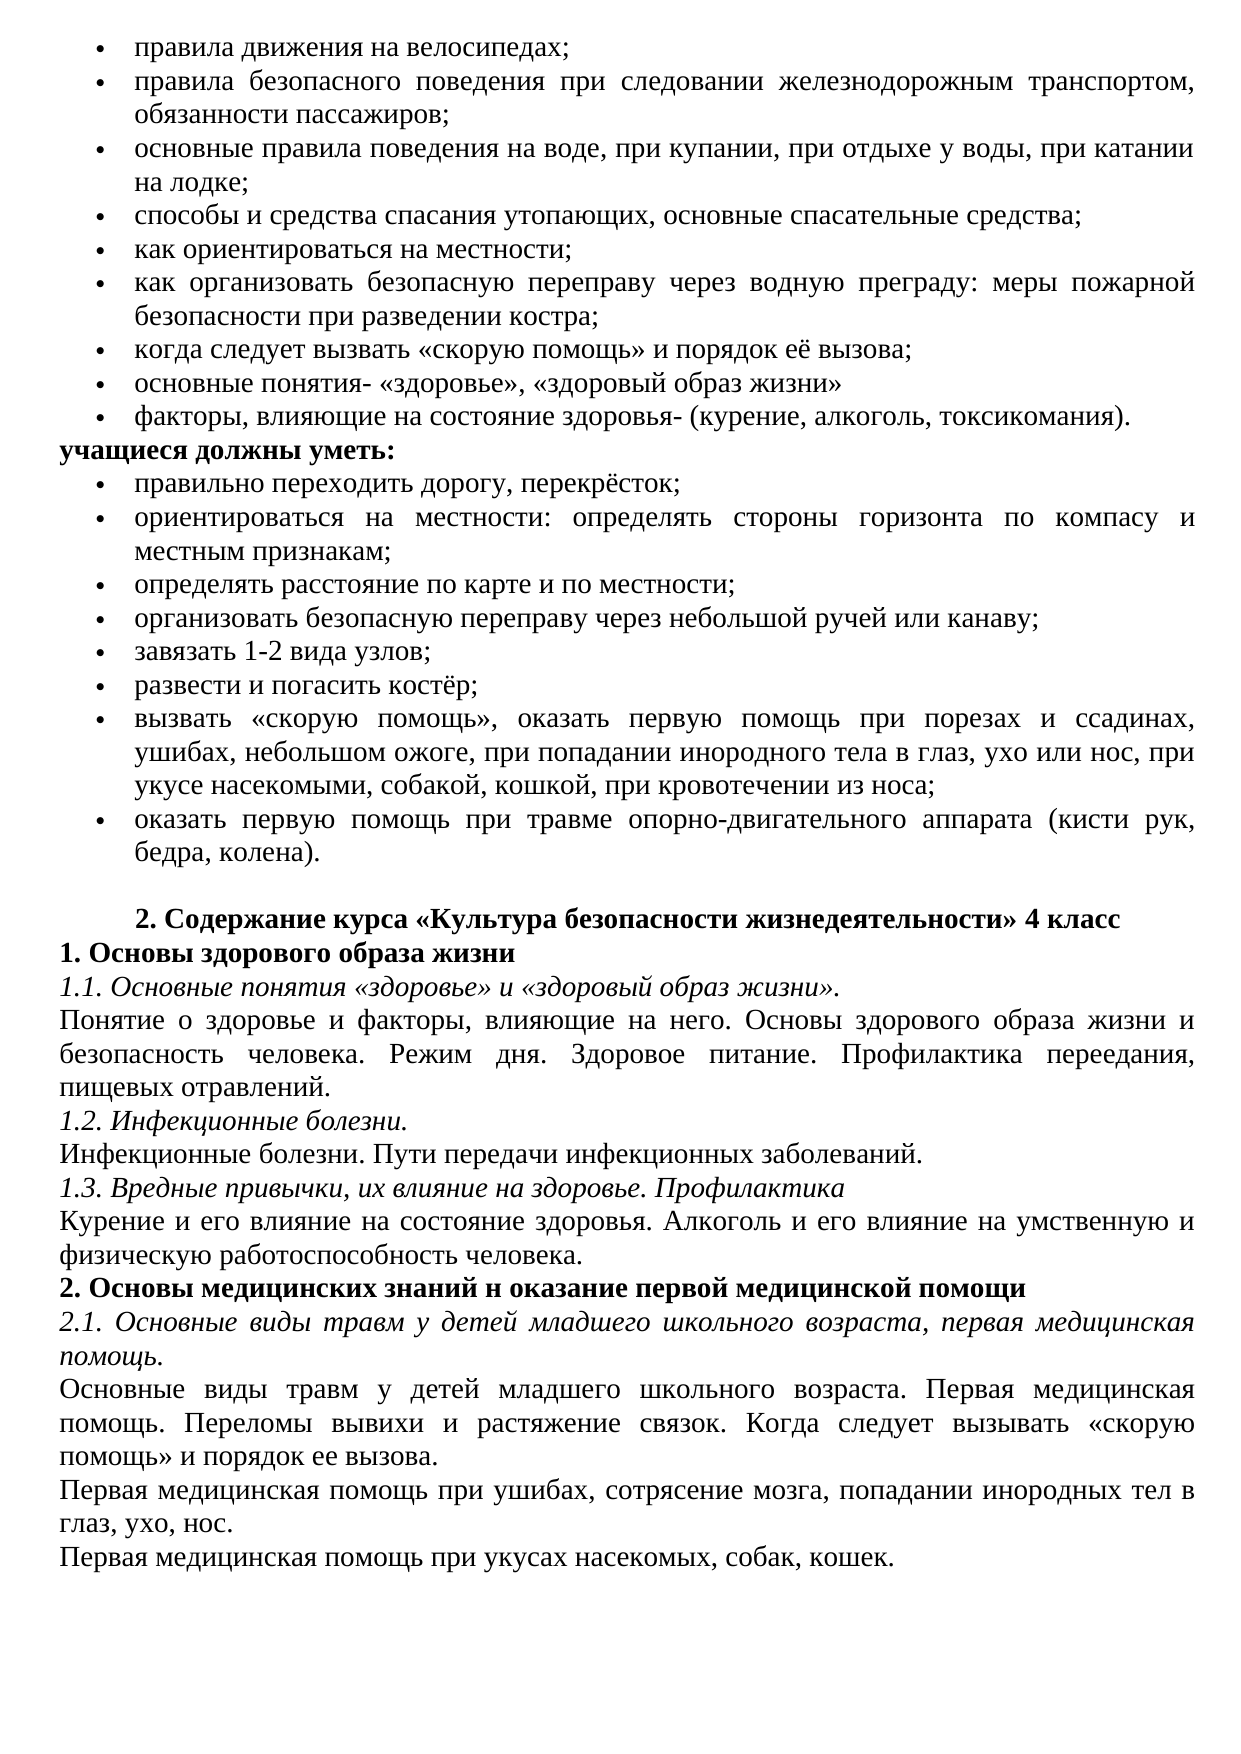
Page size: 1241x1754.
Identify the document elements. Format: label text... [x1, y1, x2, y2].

list правила безопасного поведения при следовании железнодорожным транспортом, обязанности пассажиров; [97, 63, 1196, 130]
list основные правила поведения на воде, при купании, при отдыхе у воды, при катании на лодке; [97, 130, 1196, 197]
text Инфекционные болезни. Пути передачи инфекционных заболеваний. [59, 1136, 1196, 1170]
text 2. Основы медицинских знаний н оказание первой медицинской помощи [59, 1271, 1196, 1304]
list факторы, влияющие на состояние здоровья- (курение, алкоголь, токсикомания). [97, 398, 1196, 432]
list правильно переходить дорогу, перекрёсток; [97, 466, 1196, 499]
list правила движения на велосипедах; [97, 29, 1196, 63]
text учащиеся должны уметь: [59, 432, 1196, 466]
text Понятие о здоровье и факторы, влияющие на него. Основы здорового образа жизни и безопасность человека. Режим дня. Здоровое питание. Профилактика переедания, пищевых отравлений. [59, 1002, 1196, 1103]
text 1.2. Инфекционные болезни. [59, 1103, 1196, 1136]
text Основные виды травм у детей младшего школьного возраста. Первая медицинская помощь. Переломы вывихи и растяжение связок. Когда следует вызывать «скорую помощь» и порядок ее вызова. [59, 1371, 1196, 1472]
list как ориентироваться на местности; [97, 231, 1196, 264]
list вызвать «скорую помощь», оказать первую помощь при порезах и ссадинах, ушибах, небольшом ожоге, при попадании инородного тела в глаз, ухо или нос, при укусе насекомыми, собакой, кошкой, при кровотечении из носа; [97, 700, 1196, 801]
list как организовать безопасную переправу через водную преграду: меры пожарной безопасности при разведении костра; [97, 264, 1196, 331]
list основные понятия- «здоровье», «здоровый образ жизни» [97, 365, 1196, 398]
text 2.1. Основные виды травм у детей младшего школьного возраста, первая медицинская помощь. [59, 1304, 1196, 1371]
text 1.1. Основные понятия «здоровье» и «здоровый образ жизни». [59, 969, 1196, 1002]
list оказать первую помощь при травме опорно-двигательного аппарата (кисти рук, бедра, колена). [97, 801, 1196, 868]
text Первая медицинская помощь при ушибах, сотрясение мозга, попадании инородных тел в глаз, ухо, нос. [59, 1472, 1196, 1539]
list завязать 1-2 вида узлов; [97, 633, 1196, 667]
list развести и погасить костёр; [97, 667, 1196, 700]
list определять расстояние по карте и по местности; [97, 566, 1196, 600]
list организовать безопасную переправу через небольшой ручей или канаву; [97, 600, 1196, 633]
text 1. Основы здорового образа жизни [59, 935, 1196, 969]
text Курение и его влияние на состояние здоровья. Алкоголь и его влияние на умственную и физическую работоспособность человека. [59, 1203, 1196, 1271]
list когда следует вызвать «скорую помощь» и порядок её вызова; [97, 331, 1196, 365]
text 1.3. Вредные привычки, их влияние на здоровье. Профилактика [59, 1170, 1196, 1203]
list способы и средства спасания утопающих, основные спасательные средства; [97, 197, 1196, 231]
text Первая медицинская помощь при укусах насекомых, собак, кошек. [59, 1539, 1196, 1572]
list ориентироваться на местности: определять стороны горизонта по компасу и местным признакам; [97, 499, 1196, 566]
text 2. Содержание курса «Культура безопасности жизнедеятельности» 4 класс [59, 902, 1196, 935]
